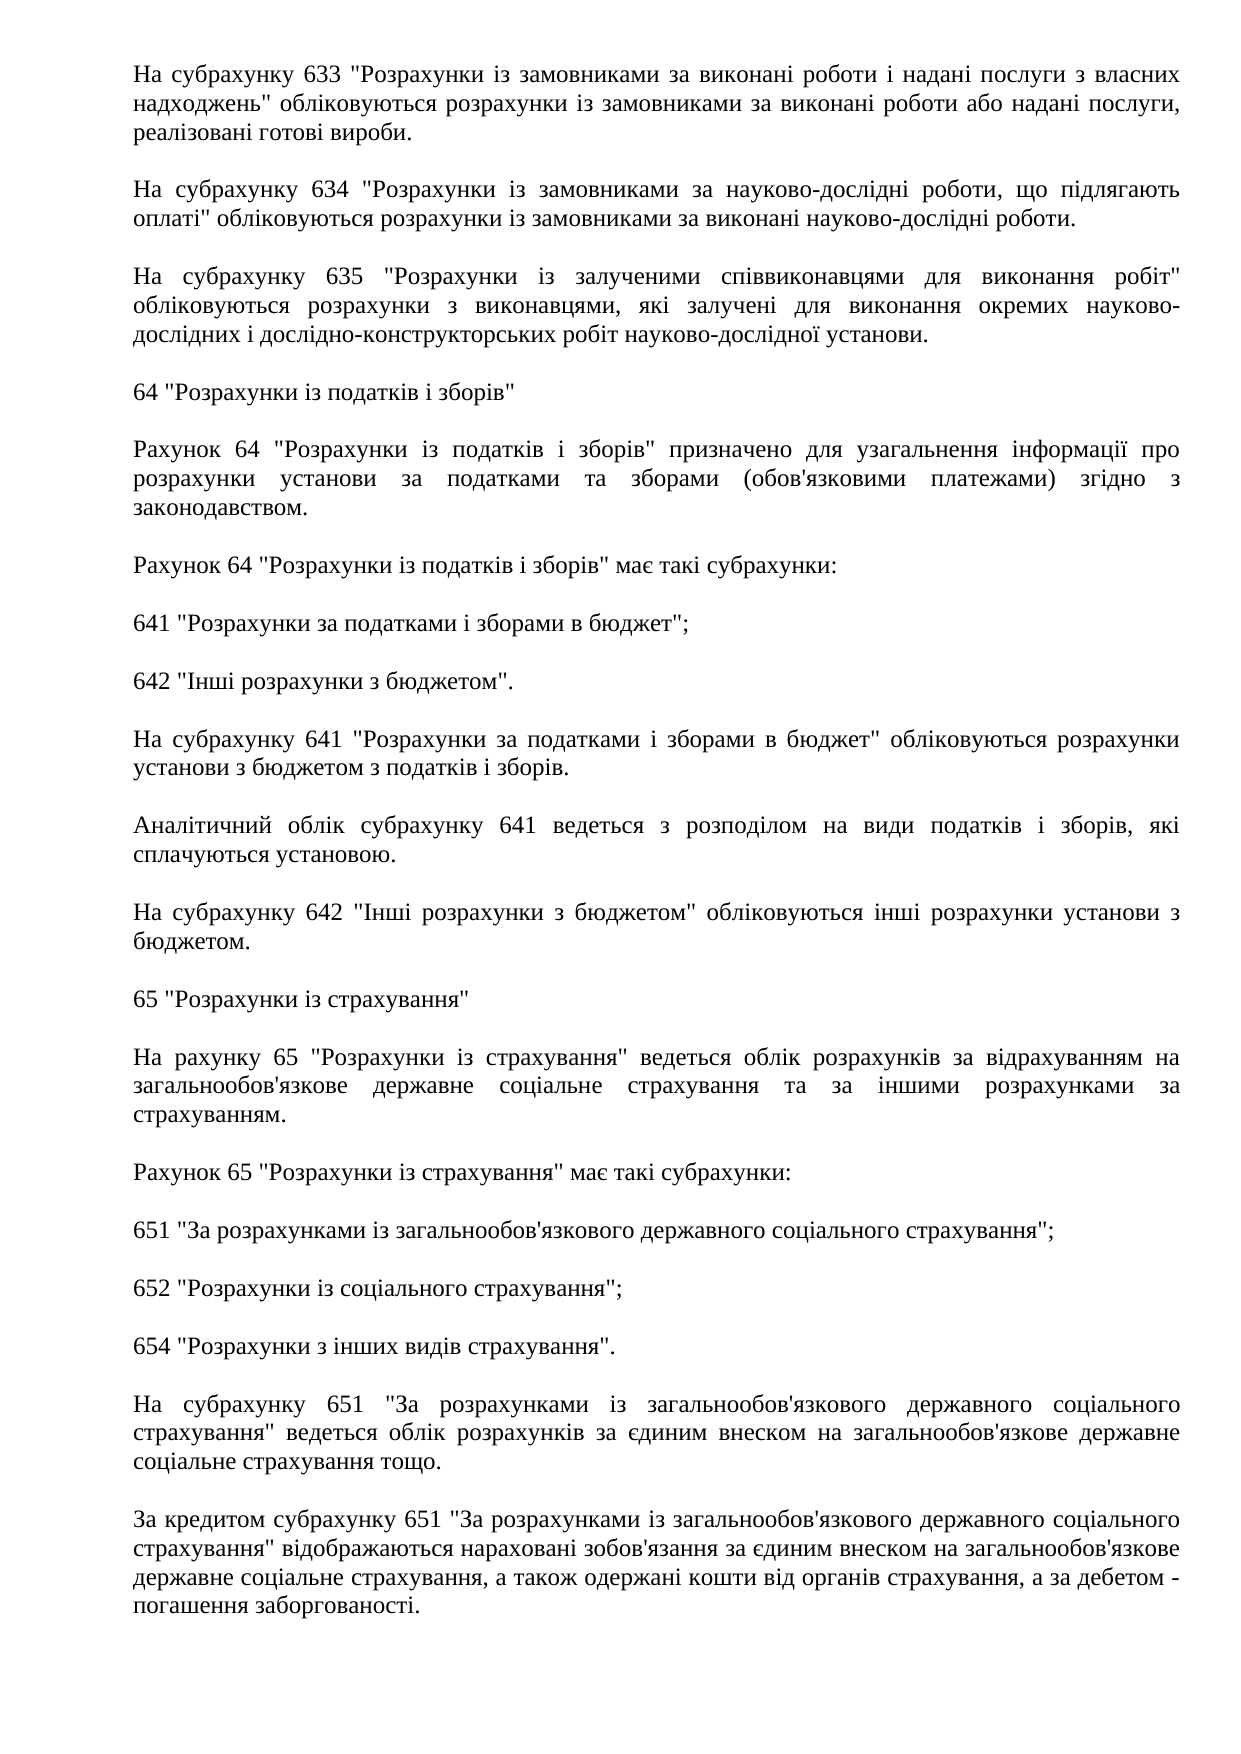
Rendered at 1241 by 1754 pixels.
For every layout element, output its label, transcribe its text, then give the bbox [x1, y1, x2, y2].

text На субрахунку 635 "Розрахунки із залученими співвиконавцями для виконання робіт" обліковуються розрахунки з виконавцями, які залучені для виконання окремих науково-дослідних і дослідно-конструкторських робіт науково-дослідної установи. [133, 261, 1181, 347]
text На субрахунку 633 "Розрахунки із замовниками за виконані роботи і надані послуги з власних надходжень" обліковуються розрахунки із замовниками за виконані роботи або надані послуги, реалізовані готові вироби. [133, 59, 1181, 145]
text За кредитом субрахунку 651 "За розрахунками із загальнообов'язкового державного соціального страхування" відображаються нараховані зобов'язання за єдиним внеском на загальнообов'язкове державне соціальне страхування, а також одержані кошти від органів страхування, а за дебетом - погашення заборгованості. [133, 1504, 1181, 1619]
text 654 "Розрахунки з інших видів страхування". [133, 1331, 1181, 1359]
text 651 "За розрахунками із загальнообов'язкового державного соціального страхування"; [133, 1215, 1181, 1244]
text Рахунок 64 "Розрахунки із податків і зборів" має такі субрахунки: [133, 550, 1181, 579]
text 64 "Розрахунки із податків і зборів" [133, 377, 1181, 405]
text 65 "Розрахунки із страхування" [133, 984, 1181, 1012]
text Аналітичний облік субрахунку 641 ведеться з розподілом на види податків і зборів, які сплачуються установою. [133, 810, 1181, 868]
text На рахунку 65 "Розрахунки із страхування" ведеться облік розрахунків за відрахуванням на загальнообов'язкове державне соціальне страхування та за іншими розрахунками за страхуванням. [133, 1042, 1181, 1128]
text 642 "Інші розрахунки з бюджетом". [133, 666, 1181, 694]
text На субрахунку 651 "За розрахунками із загальнообов'язкового державного соціального страхування" ведеться облік розрахунків за єдиним внеском на загальнообов'язкове державне соціальне страхування тощо. [133, 1389, 1181, 1475]
text 652 "Розрахунки із соціального страхування"; [133, 1273, 1181, 1302]
text Рахунок 64 "Розрахунки із податків і зборів" призначено для узагальнення інформації про розрахунки установи за податками та зборами (обов'язковими платежами) згідно з законодавством. [133, 434, 1181, 521]
text На субрахунку 642 "Інші розрахунки з бюджетом" обліковуються інші розрахунки установи з бюджетом. [133, 897, 1181, 954]
text На субрахунку 641 "Розрахунки за податками і зборами в бюджет" обліковуються розрахунки установи з бюджетом з податків і зборів. [133, 724, 1181, 781]
text 641 "Розрахунки за податками і зборами в бюджет"; [133, 608, 1181, 637]
text На субрахунку 634 "Розрахунки із замовниками за науково-дослідні роботи, що підлягають оплаті" обліковуються розрахунки із замовниками за виконані науково-дослідні роботи. [133, 174, 1181, 232]
text Рахунок 65 "Розрахунки із страхування" має такі субрахунки: [133, 1157, 1181, 1186]
